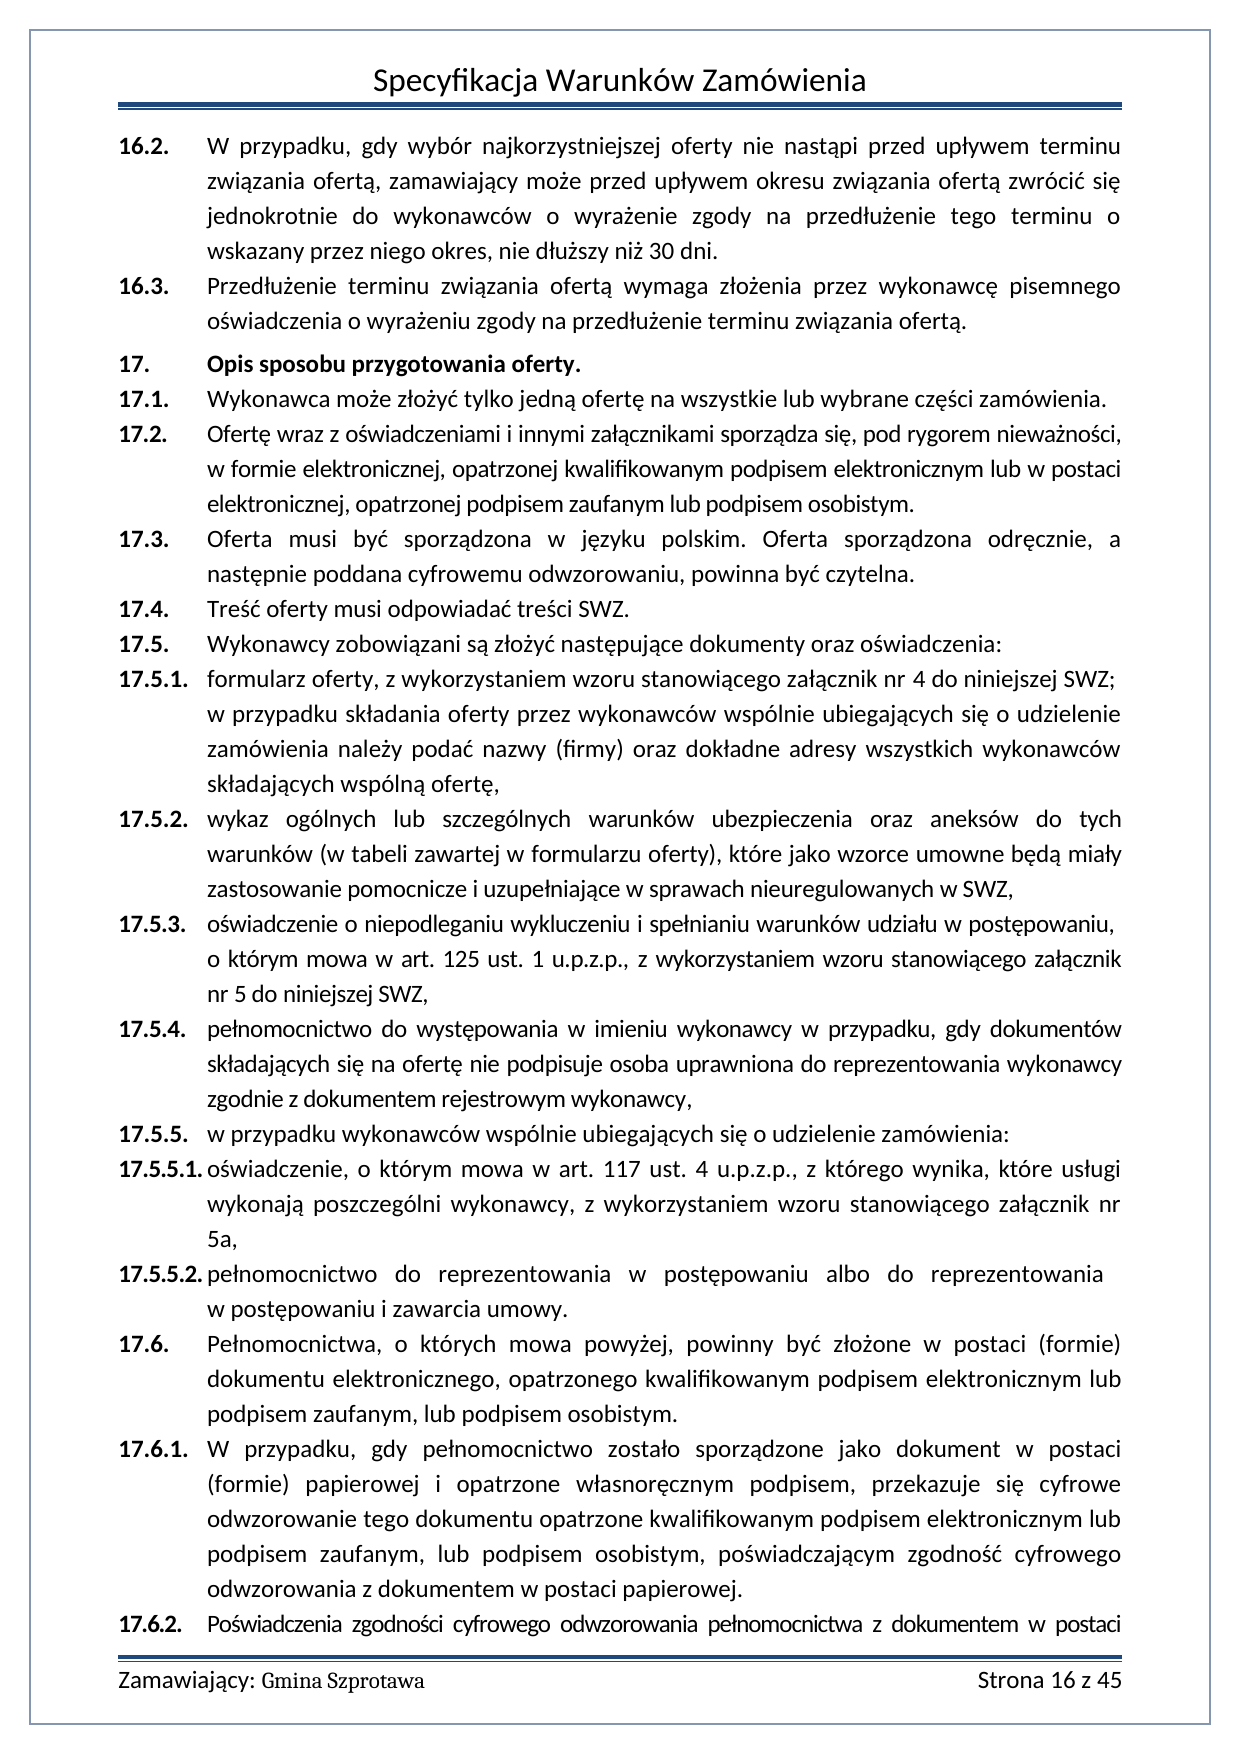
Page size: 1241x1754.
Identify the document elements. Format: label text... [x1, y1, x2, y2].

list W przypadku, gdy wybór najkorzystniejszej oferty nie nastąpi przed upływem terminu związania ofertą, zamawiający może przed upływem okresu związania ofertą zwrócić się jednokrotnie do wykonawców o wyrażenie zgody na przedłużenie tego terminu o wskazany przez niego okres, nie dłuższy niż 30 dni. [118, 130, 1122, 265]
list oświadczenie, o którym mowa w art. 117 ust. 4 u.p.z.p., z którego wynika, które usługi wykonają poszczególni wykonawcy, z wykorzystaniem wzoru stanowiącego załącznik nr 5a, [118, 1153, 1122, 1254]
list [118, 1608, 1122, 1639]
list Wykonawca może złożyć tylko jedną ofertę na wszystkie lub wybrane części zamówienia. [118, 383, 1122, 414]
list pełnomocnictwo do występowania w imieniu wykonawcy w przypadku, gdy dokumentów składających się na ofertę nie podpisuje osoba uprawniona do reprezentowania wykonawcy zgodnie z dokumentem rejestrowym wykonawcy, [118, 1013, 1122, 1114]
list W przypadku, gdy pełnomocnictwo zostało sporządzone jako dokument w postaci (formie) papierowej i opatrzone własnoręcznym podpisem, przekazuje się cyfrowe odwzorowanie tego dokumentu opatrzone kwalifikowanym podpisem elektronicznym lub podpisem zaufanym, lub podpisem osobistym, poświadczającym zgodność cyfrowego odwzorowania z dokumentem w postaci papierowej. [118, 1433, 1122, 1604]
list wykaz ogólnych lub szczególnych warunków ubezpieczenia oraz aneksów do tych warunków (w tabeli zawartej w formularzu oferty), które jako wzorce umowne będą miały zastosowanie pomocnicze i uzupełniające w sprawach nieuregulowanych w SWZ, [118, 803, 1122, 904]
list Przedłużenie terminu związania ofertą wymaga złożenia przez wykonawcę pisemnego oświadczenia o wyrażeniu zgody na przedłużenie terminu związania ofertą. [118, 270, 1122, 335]
list Pełnomocnictwa, o których mowa powyżej, powinny być złożone w postaci (formie) dokumentu elektronicznego, opatrzonego kwalifikowanym podpisem elektronicznym lub podpisem zaufanym, lub podpisem osobistym. [118, 1328, 1122, 1429]
list Ofertę wraz z oświadczeniami i innymi załącznikami sporządza się, pod rygorem nieważności, w formie elektronicznej, opatrzonej kwalifikowanym podpisem elektronicznym lub w postaci elektronicznej, opatrzonej podpisem zaufanym lub podpisem osobistym. [118, 418, 1122, 519]
list w przypadku wykonawców wspólnie ubiegających się o udzielenie zamówienia: [118, 1118, 1122, 1149]
list Oferta musi być sporządzona w języku polskim. Oferta sporządzona odręcznie, a następnie poddana cyfrowemu odwzorowaniu, powinna być czytelna. [118, 523, 1122, 589]
list pełnomocnictwo do reprezentowania w postępowaniu albo do reprezentowania w postępowaniu i zawarcia umowy. [118, 1258, 1122, 1324]
list Wykonawcy zobowiązani są złożyć następujące dokumenty oraz oświadczenia: [118, 628, 1122, 659]
list oświadczenie o niepodleganiu wykluczeniu i spełnianiu warunków udziału w postępowaniu, o którym mowa w art. 125 ust. 1 u.p.z.p., z wykorzystaniem wzoru stanowiącego załącznik nr 5 do niniejszej SWZ, [118, 908, 1122, 1009]
list Treść oferty musi odpowiadać treści SWZ. [118, 593, 1122, 624]
list Opis sposobu przygotowania oferty. [118, 348, 1122, 379]
list formularz oferty, z wykorzystaniem wzoru stanowiącego załącznik nr 4 do niniejszej SWZ; w przypadku składania oferty przez wykonawców wspólnie ubiegających się o udzielenie zamówienia należy podać nazwy (firmy) oraz dokładne adresy wszystkich wykonawców składających wspólną ofertę, [118, 663, 1122, 799]
